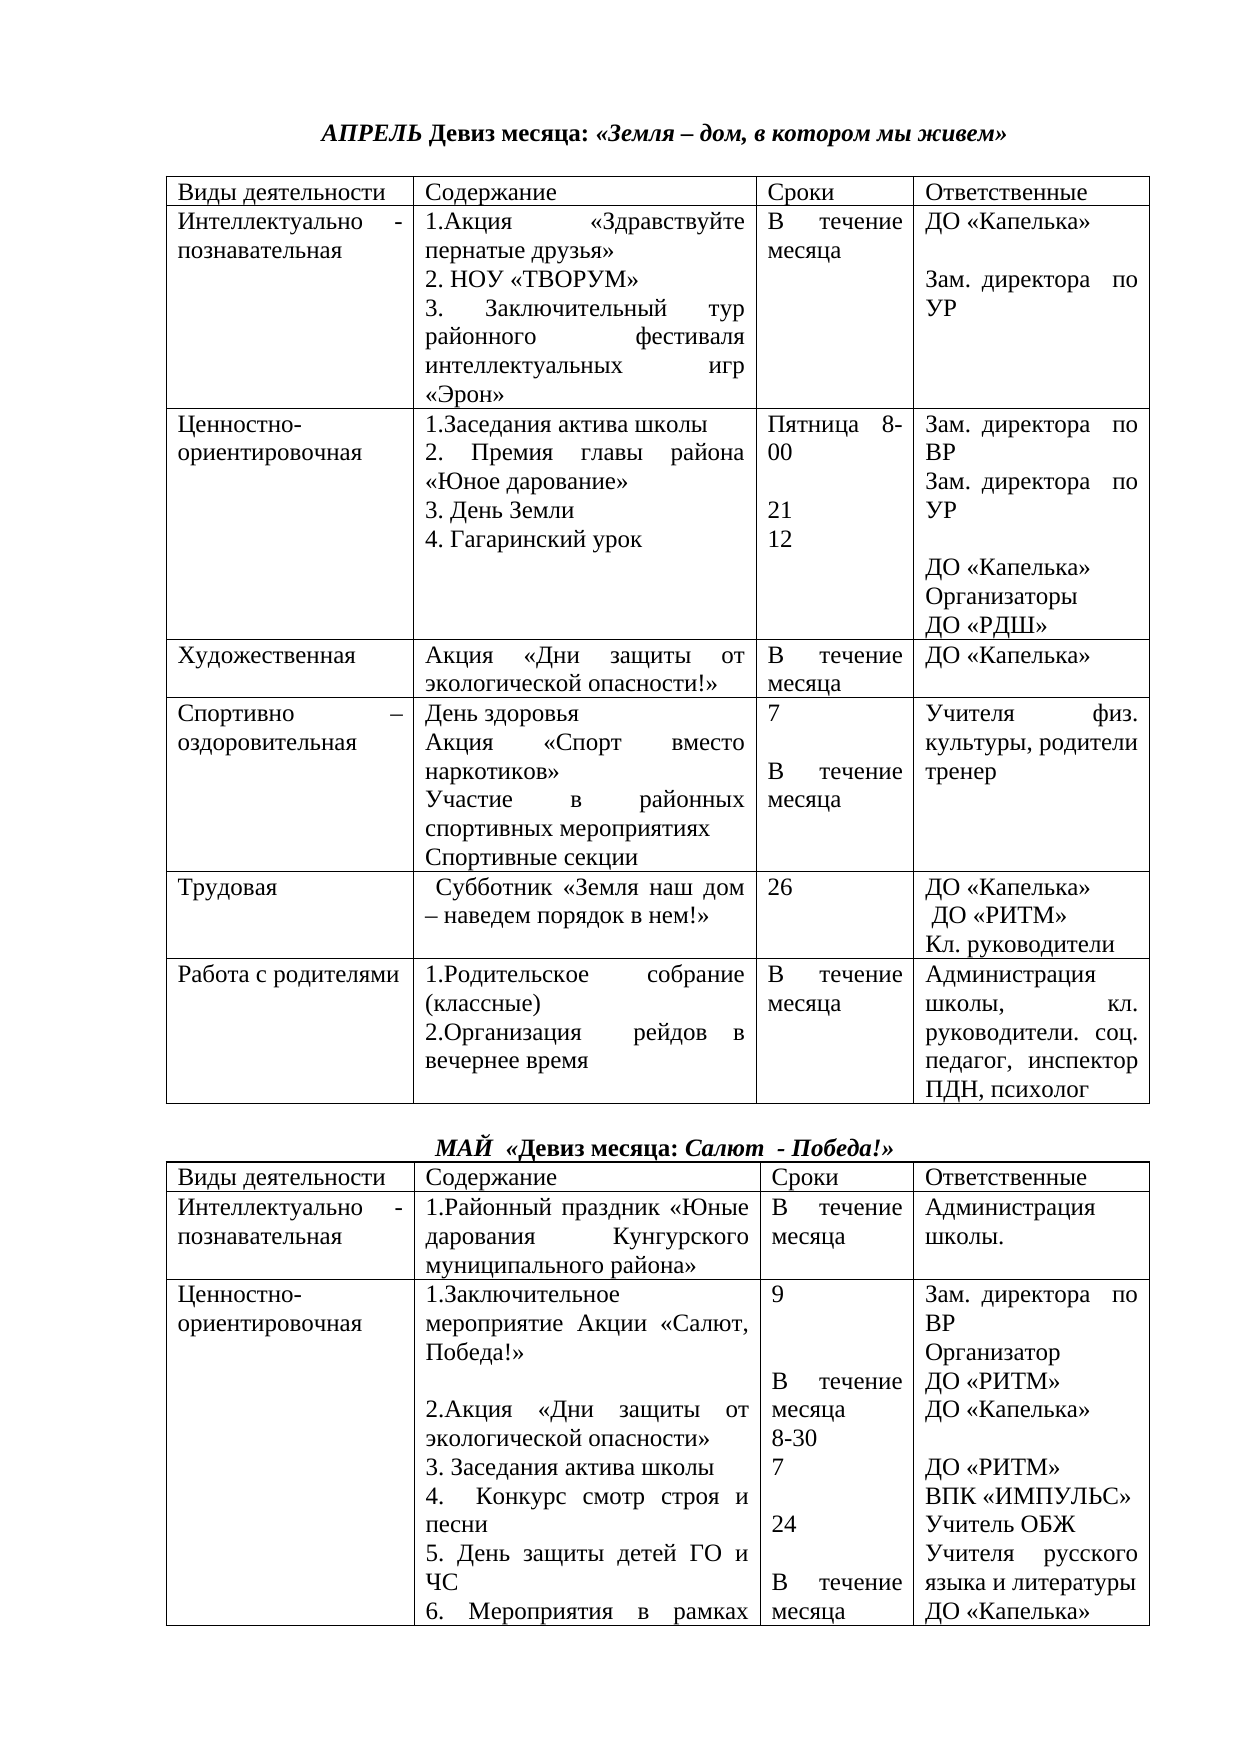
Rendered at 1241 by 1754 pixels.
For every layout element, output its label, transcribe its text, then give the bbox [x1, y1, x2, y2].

table_cell Субботник «Земля наш дом – наведем порядок в нем!» [414, 872, 756, 958]
table_cell 26 [757, 872, 913, 958]
table_cell Администрация школы. [914, 1192, 1149, 1278]
table_header Сроки [761, 1163, 913, 1191]
table_cell День здоровья Акция «Спорт вместо наркотиков» Участие в районных спортивных мероприятиях Спортивные секции [414, 698, 756, 871]
table_cell В течение месяца [757, 959, 913, 1103]
text МАЙ «Девиз месяца: Салют - Победа!» [177, 1133, 1152, 1161]
table_cell Ценностно-ориентировочная [167, 409, 413, 639]
table_header Виды деятельности [167, 177, 413, 205]
table_cell Учителя физ. культуры, родители тренер [914, 698, 1149, 871]
table_cell ДО «Капелька» Зам. директора по УР [914, 206, 1149, 408]
text АПРЕЛЬ Девиз месяца: «Земля – дом, в котором мы живем» [177, 118, 1152, 147]
table_cell ДО «Капелька» ДО «РИТМ» Кл. руководители [914, 872, 1149, 958]
table_cell 1.Акция «Здравствуйте пернатые друзья» 2. НОУ «ТВОРУМ» 3. Заключительный тур районного фестиваля интеллектуальных игр «Эрон» [414, 206, 756, 408]
table_cell Работа с родителями [167, 959, 413, 1103]
table_cell 1.Районный праздник «Юные дарования Кунгурского муниципального района» [415, 1192, 760, 1278]
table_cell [167, 1280, 414, 1624]
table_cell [415, 1280, 760, 1624]
table_cell Администрация школы, кл. руководители. соц. педагог, инспектор ПДН, психолог [914, 959, 1149, 1103]
table_header Содержание [414, 177, 756, 205]
table_header Ответственные [914, 1163, 1149, 1191]
table_header Сроки [757, 177, 913, 205]
table_cell 1.Родительское собрание (классные) 2.Организация рейдов в вечернее время [414, 959, 756, 1103]
table_cell Интеллектуально - познавательная [167, 1192, 414, 1278]
table_cell В течение месяца [761, 1192, 913, 1278]
table_cell 7 В течение месяца [757, 698, 913, 871]
table_cell Интеллектуально - познавательная [167, 206, 413, 408]
table_cell Акция «Дни защиты от экологической опасности!» [414, 640, 756, 697]
table_cell Трудовая [167, 872, 413, 958]
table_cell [914, 1280, 1149, 1624]
table_cell Художественная [167, 640, 413, 697]
table_cell Пятница 8-00 21 12 [757, 409, 913, 639]
table_header Содержание [415, 1163, 760, 1191]
table_cell В течение месяца [757, 206, 913, 408]
table_cell ДО «Капелька» [914, 640, 1149, 697]
table_cell В течение месяца [757, 640, 913, 697]
table_header Ответственные [914, 177, 1149, 205]
table_cell 1.Заседания актива школы 2. Премия главы района «Юное дарование» 3. День Земли 4. Гагаринский урок [414, 409, 756, 639]
table_header Виды деятельности [167, 1163, 414, 1191]
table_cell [761, 1280, 913, 1624]
table_cell Спортивно – оздоровительная [167, 698, 413, 871]
table_cell Зам. директора по ВР Зам. директора по УР ДО «Капелька» Организаторы ДО «РДШ» [914, 409, 1149, 639]
